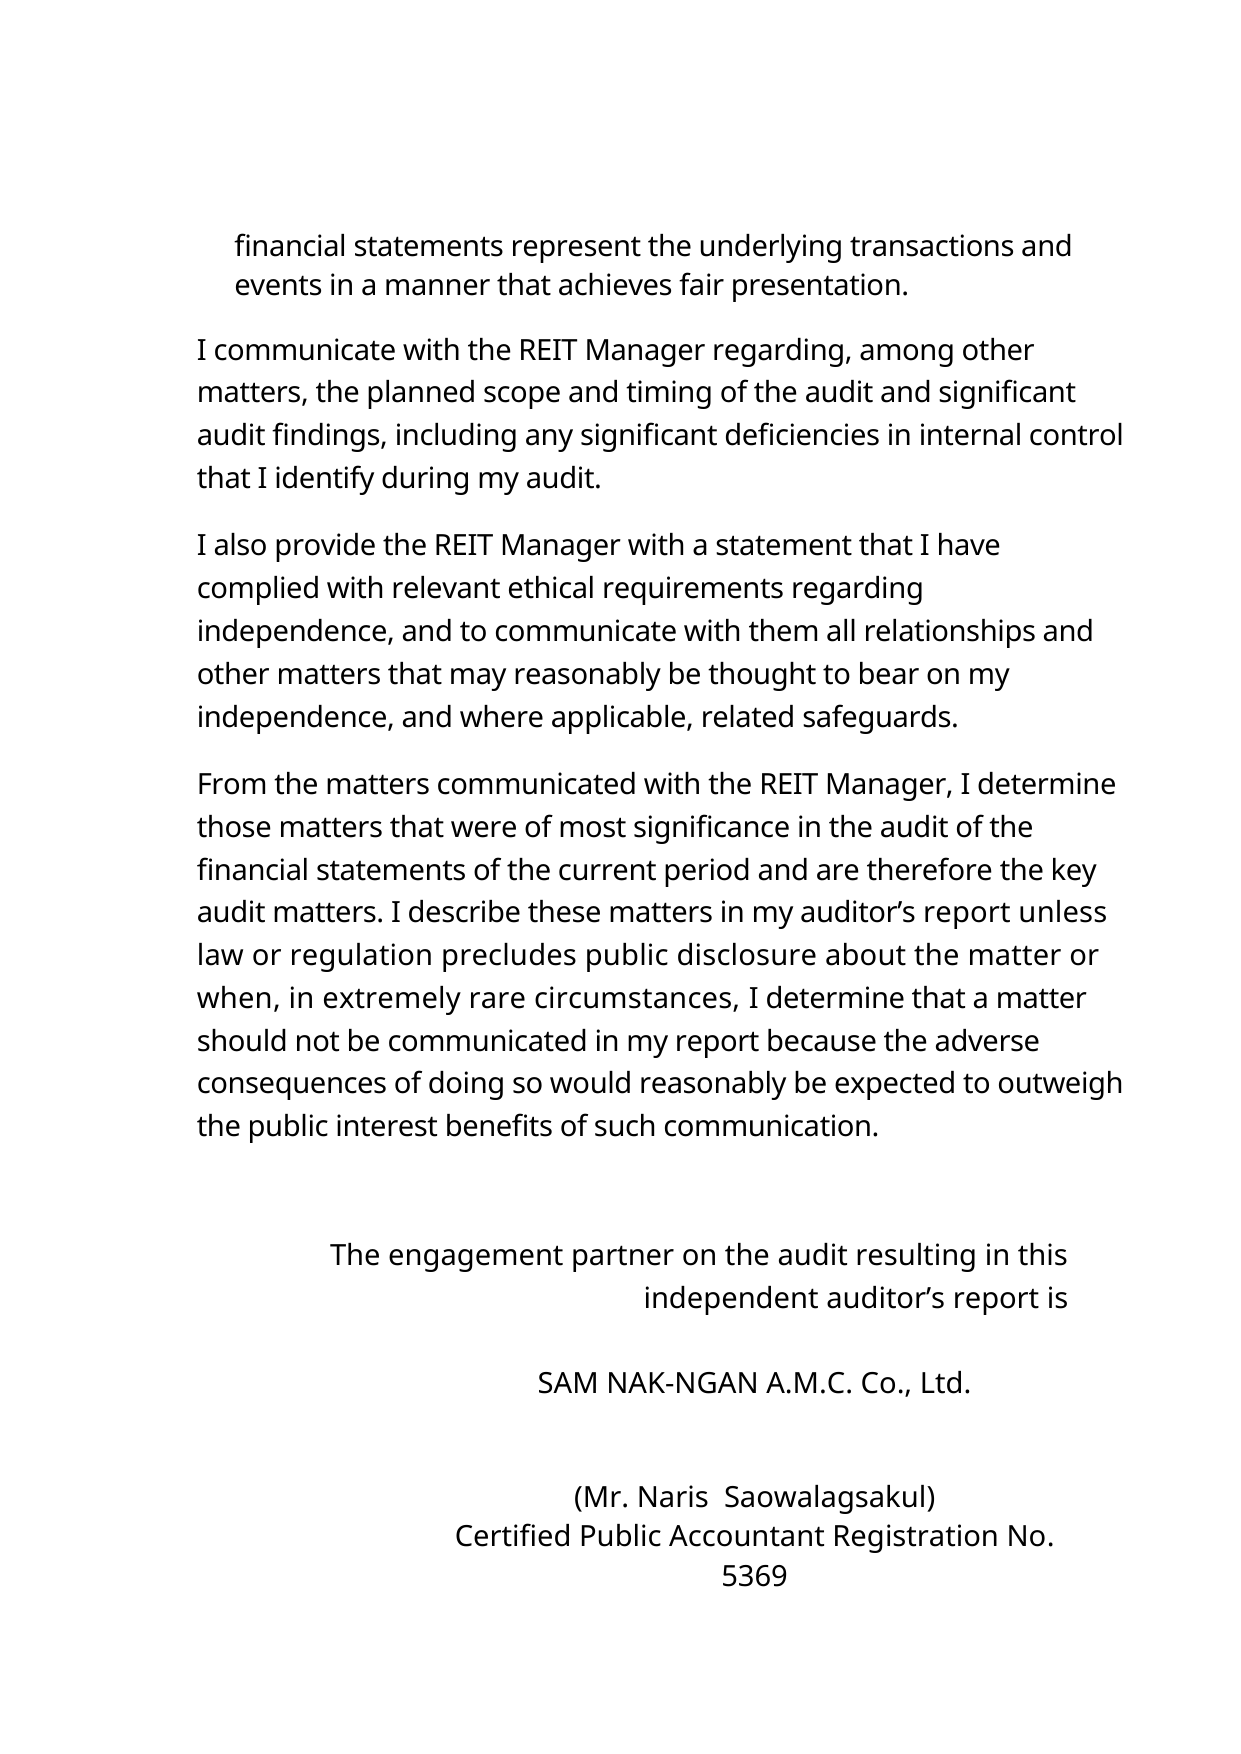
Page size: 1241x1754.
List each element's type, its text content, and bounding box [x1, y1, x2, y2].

text SAM NAK-NGAN A.M.C. Co., Ltd. [422, 1362, 1087, 1402]
text Certified Public Accountant Registration No. 5369 [422, 1516, 1087, 1595]
text From the matters communicated with the REIT Manager, I determine those matters that were of most significance in the audit of the financial statements of the current period and are therefore the key audit matters. I describe these matters in my auditor’s report unless law or regulation precludes public disclosure about the matter or when, in extremely rare circumstances, I determine that a matter should not be communicated in my report because the adverse consequences of doing so would reasonably be expected to outweigh the public interest benefits of such communication. [197, 763, 1128, 1145]
text (Mr. Naris Saowalagsakul) [422, 1476, 1087, 1516]
text I communicate with the REIT Manager regarding, among other matters, the planned scope and timing of the audit and significant audit findings, including any significant deficiencies in internal control that I identify during my audit. [197, 329, 1128, 497]
text I also provide the REIT Manager with a statement that I have complied with relevant ethical requirements regarding independence, and to communicate with them all relationships and other matters that may reasonably be thought to bear on my independence, and where applicable, related safeguards. [197, 524, 1128, 736]
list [197, 225, 1128, 304]
text The engagement partner on the audit resulting in this independent auditor’s report is [197, 1234, 1068, 1317]
